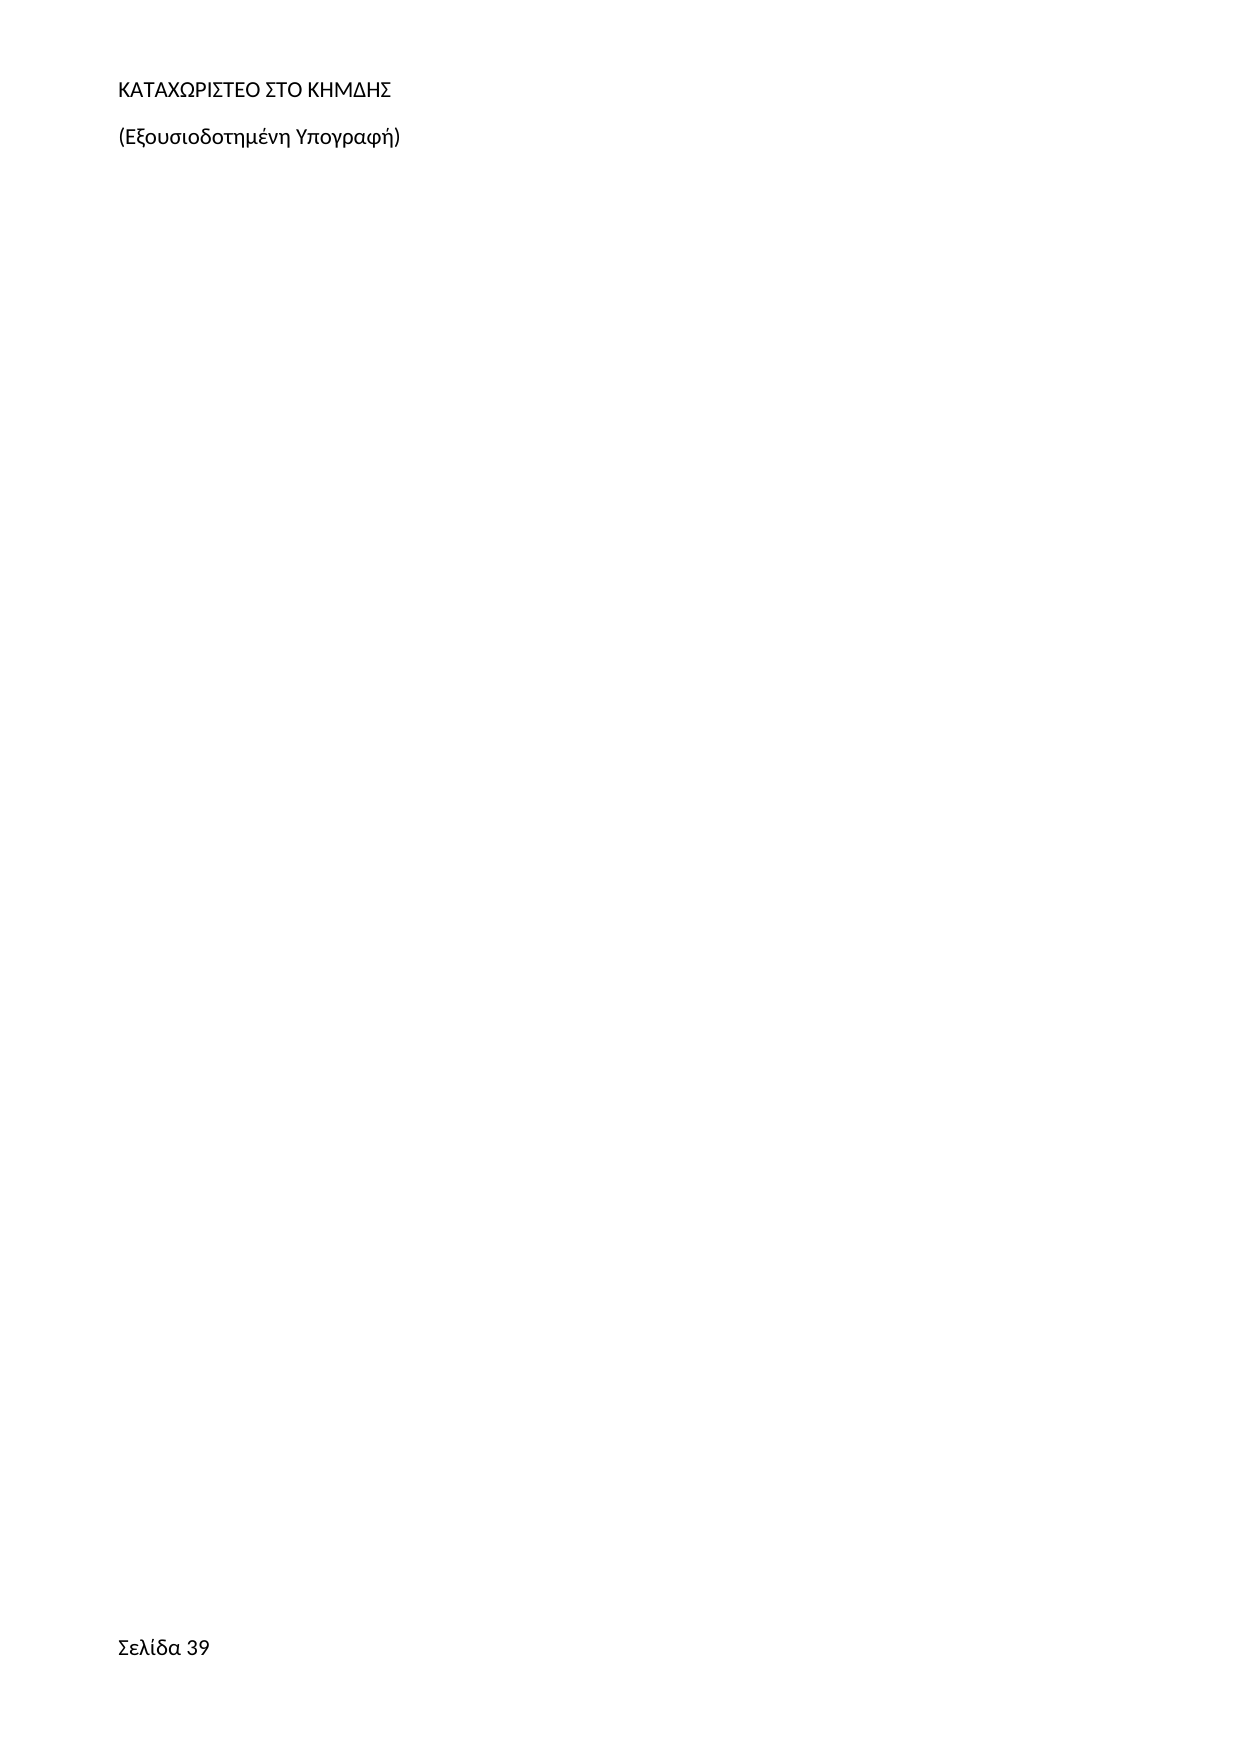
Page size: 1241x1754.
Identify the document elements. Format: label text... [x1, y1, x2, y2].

text (Εξουσιοδοτημένη Υπογραφή) [118, 122, 1122, 150]
